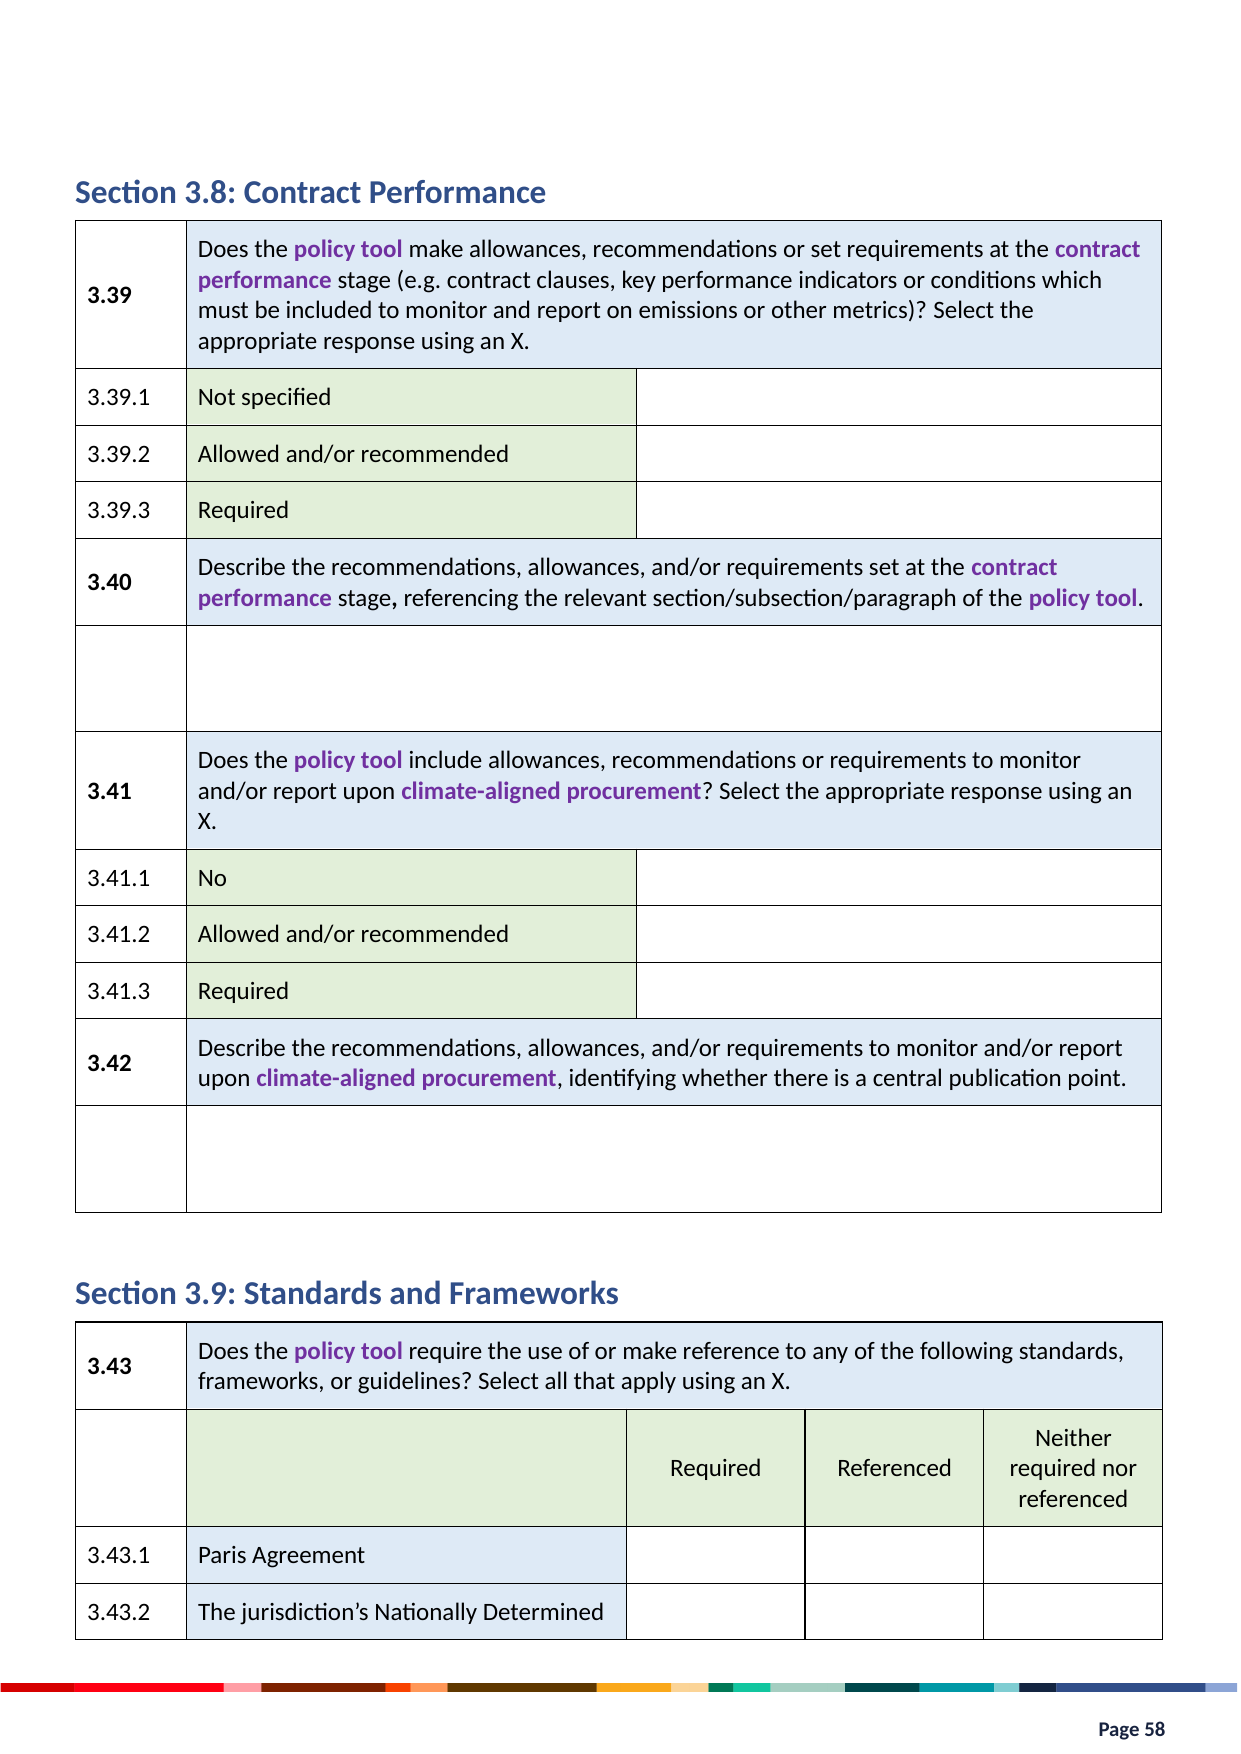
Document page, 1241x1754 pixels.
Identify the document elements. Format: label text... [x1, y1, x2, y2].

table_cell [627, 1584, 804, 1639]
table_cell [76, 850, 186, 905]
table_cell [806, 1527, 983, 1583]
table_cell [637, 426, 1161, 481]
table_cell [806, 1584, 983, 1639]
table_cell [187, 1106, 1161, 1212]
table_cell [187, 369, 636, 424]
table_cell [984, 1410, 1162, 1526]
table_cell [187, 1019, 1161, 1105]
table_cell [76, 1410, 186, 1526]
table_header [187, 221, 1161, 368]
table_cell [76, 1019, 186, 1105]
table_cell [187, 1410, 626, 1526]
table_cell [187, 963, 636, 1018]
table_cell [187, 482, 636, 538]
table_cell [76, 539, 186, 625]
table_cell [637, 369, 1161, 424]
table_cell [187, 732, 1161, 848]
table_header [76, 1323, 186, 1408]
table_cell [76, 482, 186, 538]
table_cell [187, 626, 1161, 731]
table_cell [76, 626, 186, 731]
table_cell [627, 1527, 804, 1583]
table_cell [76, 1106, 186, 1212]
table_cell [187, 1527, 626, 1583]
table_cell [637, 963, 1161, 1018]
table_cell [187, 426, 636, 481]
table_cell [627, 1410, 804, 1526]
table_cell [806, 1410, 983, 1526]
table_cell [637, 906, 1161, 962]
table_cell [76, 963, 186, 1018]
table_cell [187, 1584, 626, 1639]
subtitle Section 3.9: Standards and Frameworks [75, 1272, 1165, 1313]
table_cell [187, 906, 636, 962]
subtitle Section 3.8: Contract Performance [75, 171, 1165, 211]
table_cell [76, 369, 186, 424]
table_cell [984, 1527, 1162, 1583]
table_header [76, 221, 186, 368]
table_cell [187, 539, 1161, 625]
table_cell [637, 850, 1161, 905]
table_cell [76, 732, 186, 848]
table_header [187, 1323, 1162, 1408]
picture [0, 1683, 1236, 1692]
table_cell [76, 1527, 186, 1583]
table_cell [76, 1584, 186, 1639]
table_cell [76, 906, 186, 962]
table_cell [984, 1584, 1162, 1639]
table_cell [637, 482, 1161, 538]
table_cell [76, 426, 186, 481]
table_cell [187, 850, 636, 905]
